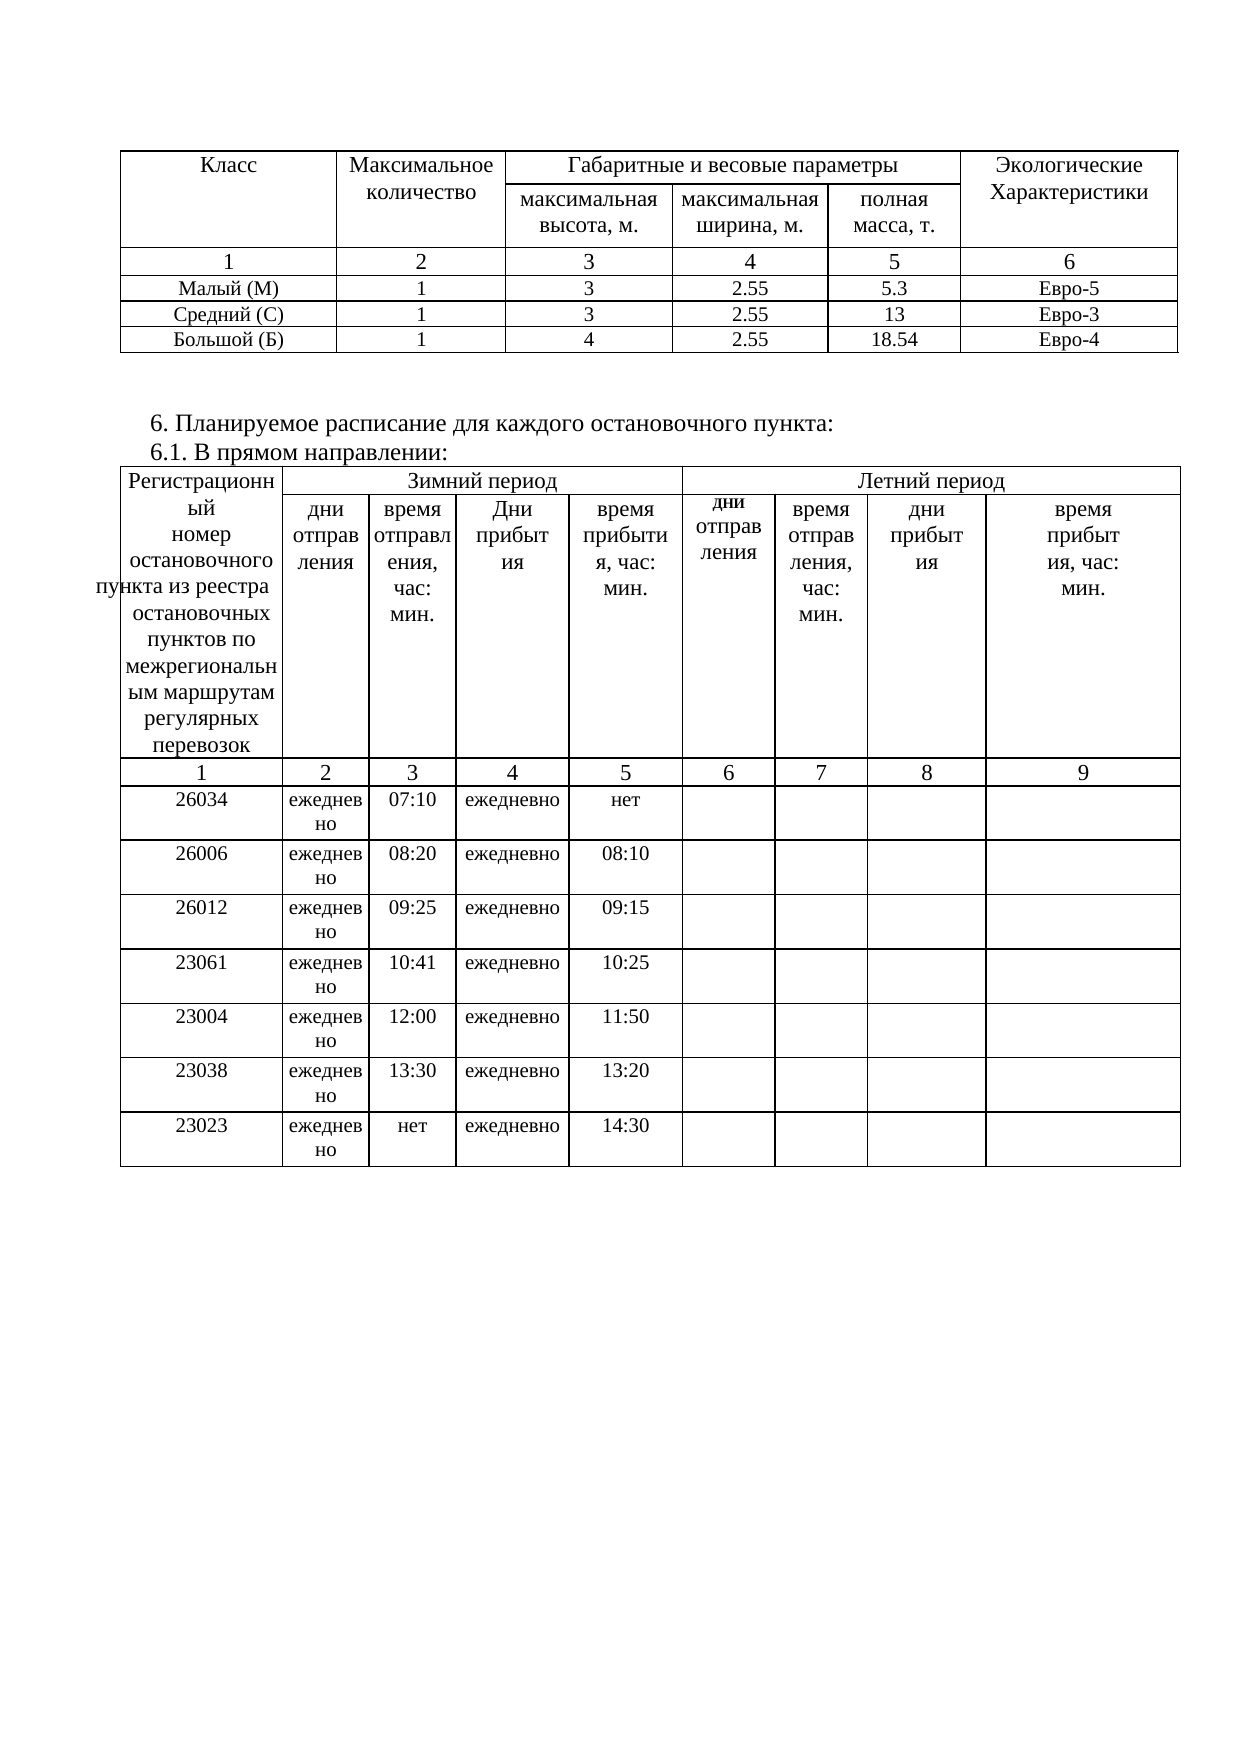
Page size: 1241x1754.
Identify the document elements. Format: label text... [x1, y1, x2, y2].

table_cell 5 [829, 248, 960, 274]
table_cell [683, 1113, 774, 1166]
table_cell [868, 950, 985, 1002]
table_cell 13:30 [370, 1058, 455, 1111]
table_cell ежедневно [457, 787, 568, 839]
table_cell Средний (С) [121, 302, 336, 326]
table_header Габаритные и весовые параметры [506, 152, 960, 183]
table_cell время прибыт ия, час: мин. [987, 495, 1180, 757]
table_cell 2.55 [673, 327, 827, 351]
table_cell [868, 895, 985, 948]
table_cell 09:25 [370, 895, 455, 948]
table_cell 3 [506, 248, 672, 274]
table_cell [868, 1004, 985, 1057]
table_cell 4 [506, 327, 672, 351]
table_cell ДНИ отправ ления [683, 495, 774, 757]
table_cell [987, 1058, 1180, 1111]
table_cell 08:10 [570, 841, 682, 894]
table_cell 6 [683, 759, 774, 785]
table_cell [683, 1058, 774, 1111]
table_cell ежедневно [283, 1058, 368, 1111]
table_cell 26006 [121, 841, 282, 894]
table_cell [683, 1004, 774, 1057]
table_cell 2.55 [673, 302, 827, 326]
table_header Экологические Характеристики [961, 152, 1177, 247]
table_cell 23023 [121, 1113, 282, 1166]
table_cell ежедневно [283, 950, 368, 1002]
table_cell 1 [337, 302, 505, 326]
table_cell 6 [961, 248, 1177, 274]
table_cell Большой (Б) [121, 327, 336, 351]
table_cell [776, 1058, 867, 1111]
table_cell 07:10 [370, 787, 455, 839]
table_cell время отправ ления, час: мин. [776, 495, 867, 757]
table_cell 10:41 [370, 950, 455, 1002]
table_cell 4 [457, 759, 568, 785]
table_cell 2 [283, 759, 368, 785]
table_cell 7 [776, 759, 867, 785]
table_cell 1 [337, 327, 505, 351]
table_cell 18.54 [829, 327, 960, 351]
table_cell 10:25 [570, 950, 682, 1002]
table_header Регистрационный номер остановочного пункта из реестра остановочных пунктов по межрегиональным маршрутам регулярных перевозок [121, 467, 282, 757]
table_cell [776, 1004, 867, 1057]
table_cell 5 [570, 759, 682, 785]
table_cell полная масса, т. [829, 185, 960, 247]
table_cell [987, 1113, 1180, 1166]
table_cell 1 [121, 759, 282, 785]
table_cell [987, 787, 1180, 839]
table_cell 13:20 [570, 1058, 682, 1111]
table_cell 2 [337, 248, 505, 274]
table_cell ежедневно [457, 950, 568, 1002]
table_cell [987, 895, 1180, 948]
table_header Класс [121, 152, 336, 247]
text 6.1. В прямом направлении: [150, 437, 1090, 466]
table_cell 2.55 [673, 276, 827, 300]
table_cell 5.3 [829, 276, 960, 300]
table_cell 14:30 [570, 1113, 682, 1166]
table_cell [987, 841, 1180, 894]
table_cell Евро-4 [961, 327, 1177, 351]
table_cell ежедневно [283, 787, 368, 839]
table_cell время прибыти я, час: мин. [570, 495, 682, 757]
table_cell 11:50 [570, 1004, 682, 1057]
table_cell [776, 895, 867, 948]
table_cell [683, 841, 774, 894]
table_header Максимальное количество [337, 152, 505, 247]
table_cell 23038 [121, 1058, 282, 1111]
table_header Летний период [683, 467, 1180, 493]
table_cell нет [570, 787, 682, 839]
table_cell [868, 787, 985, 839]
table_cell максимальная ширина, м. [673, 185, 827, 247]
table_cell 12:00 [370, 1004, 455, 1057]
table_cell [868, 841, 985, 894]
table_cell ежедневно [457, 895, 568, 948]
table_cell 3 [370, 759, 455, 785]
table_cell Евро-5 [961, 276, 1177, 300]
table_cell 9 [987, 759, 1180, 785]
table_cell дни отправ ления [283, 495, 368, 757]
table_cell [776, 950, 867, 1002]
table_cell ежедневно [457, 841, 568, 894]
table_cell ежедневно [457, 1004, 568, 1057]
table_cell [776, 787, 867, 839]
table_cell максимальная высота, м. [506, 185, 672, 247]
table_cell [868, 1058, 985, 1111]
table_cell [868, 1113, 985, 1166]
table_cell [683, 787, 774, 839]
table_cell 4 [673, 248, 827, 274]
table_cell [776, 1113, 867, 1166]
table_cell ежедневно [283, 1113, 368, 1166]
table_cell ежедневно [457, 1058, 568, 1111]
table_header Зимний период [283, 467, 682, 493]
table_cell дни прибыт ия [868, 495, 985, 757]
table_cell Евро-3 [961, 302, 1177, 326]
table_cell 1 [337, 276, 505, 300]
table_cell 1 [121, 248, 336, 274]
table_cell 08:20 [370, 841, 455, 894]
table_cell ежедневно [283, 841, 368, 894]
table_cell 23061 [121, 950, 282, 1002]
table_cell нет [370, 1113, 455, 1166]
table_cell 23004 [121, 1004, 282, 1057]
table_cell 3 [506, 302, 672, 326]
table_cell 13 [829, 302, 960, 326]
table_cell 26034 [121, 787, 282, 839]
table_cell [987, 1004, 1180, 1057]
table_cell ежедневно [283, 895, 368, 948]
table_cell 8 [868, 759, 985, 785]
text 6. Планируемое расписание для каждого остановочного пункта: [150, 408, 1090, 437]
table_cell время отправл ения, час: мин. [370, 495, 455, 757]
table_cell [776, 841, 867, 894]
table_cell 09:15 [570, 895, 682, 948]
table_cell Малый (М) [121, 276, 336, 300]
table_cell [683, 950, 774, 1002]
table_cell ежедневно [457, 1113, 568, 1166]
table_cell [683, 895, 774, 948]
table_cell 3 [506, 276, 672, 300]
table_cell Дни прибыт ия [457, 495, 568, 757]
table_cell ежедневно [283, 1004, 368, 1057]
table_cell [987, 950, 1180, 1002]
table_cell 26012 [121, 895, 282, 948]
